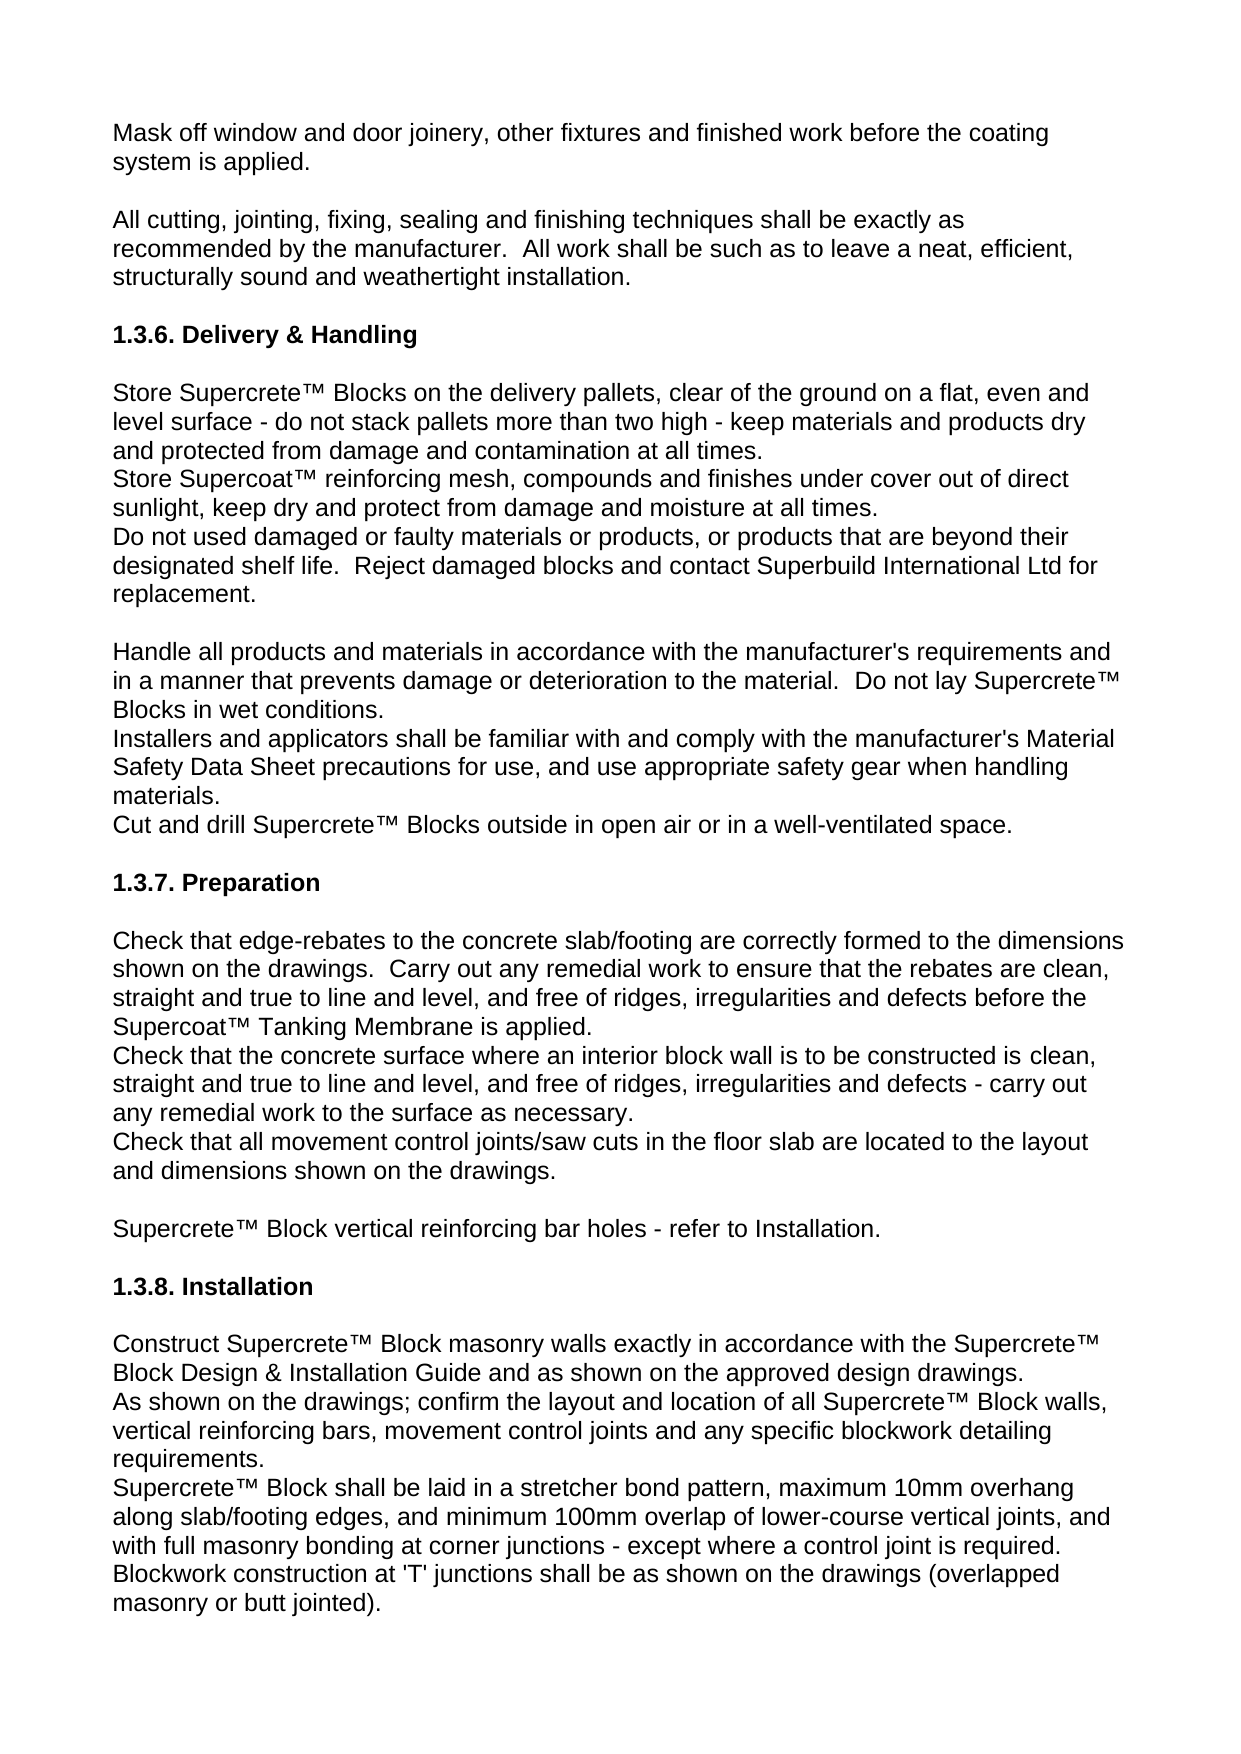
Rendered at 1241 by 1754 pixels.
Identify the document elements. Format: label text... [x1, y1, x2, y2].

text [112, 1329, 1128, 1617]
text All cutting, jointing, fixing, sealing and finishing techniques shall be exactly as recommended by the manufacturer. All work shall be such as to leave a neat, efficient, structurally sound and weathertight installation. [112, 205, 1128, 291]
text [112, 118, 1128, 176]
text 1.3.7. Preparation [112, 868, 1128, 896]
text Check that edge-rebates to the concrete slab/footing are correctly formed to the dimensions shown on the drawings. Carry out any remedial work to ensure that the rebates are clean, straight and true to line and level, and free of ridges, irregularities and defects before the Supercoat™ Tanking Membrane is applied. Check that the concrete surface where an interior block wall is to be constructed is clean, straight and true to line and level, and free of ridges, irregularities and defects - carry out any remedial work to the surface as necessary. Check that all movement control joints/saw cuts in the floor slab are located to the layout and dimensions shown on the drawings. [112, 926, 1128, 1184]
text Store Supercrete™ Blocks on the delivery pallets, clear of the ground on a flat, even and level surface - do not stack pallets more than two high - keep materials and products dry and protected from damage and contamination at all times. Store Supercoat™ reinforcing mesh, compounds and finishes under cover out of direct sunlight, keep dry and protect from damage and moisture at all times. Do not used damaged or faulty materials or products, or products that are beyond their designated shelf life. Reject damaged blocks and contact Superbuild International Ltd for replacement. [112, 378, 1128, 608]
text Handle all products and materials in accordance with the manufacturer's requirements and in a manner that prevents damage or deterioration to the material. Do not lay Supercrete™ Blocks in wet conditions. Installers and applicators shall be familiar with and comply with the manufacturer's Material Safety Data Sheet precautions for use, and use appropriate safety gear when handling materials. Cut and drill Supercrete™ Blocks outside in open air or in a well-ventilated space. [112, 637, 1128, 838]
text 1.3.6. Delivery & Handling [112, 320, 1128, 349]
text 1.3.8. Installation [112, 1271, 1128, 1300]
text Supercrete™ Block vertical reinforcing bar holes - refer to Installation. [112, 1213, 1128, 1242]
